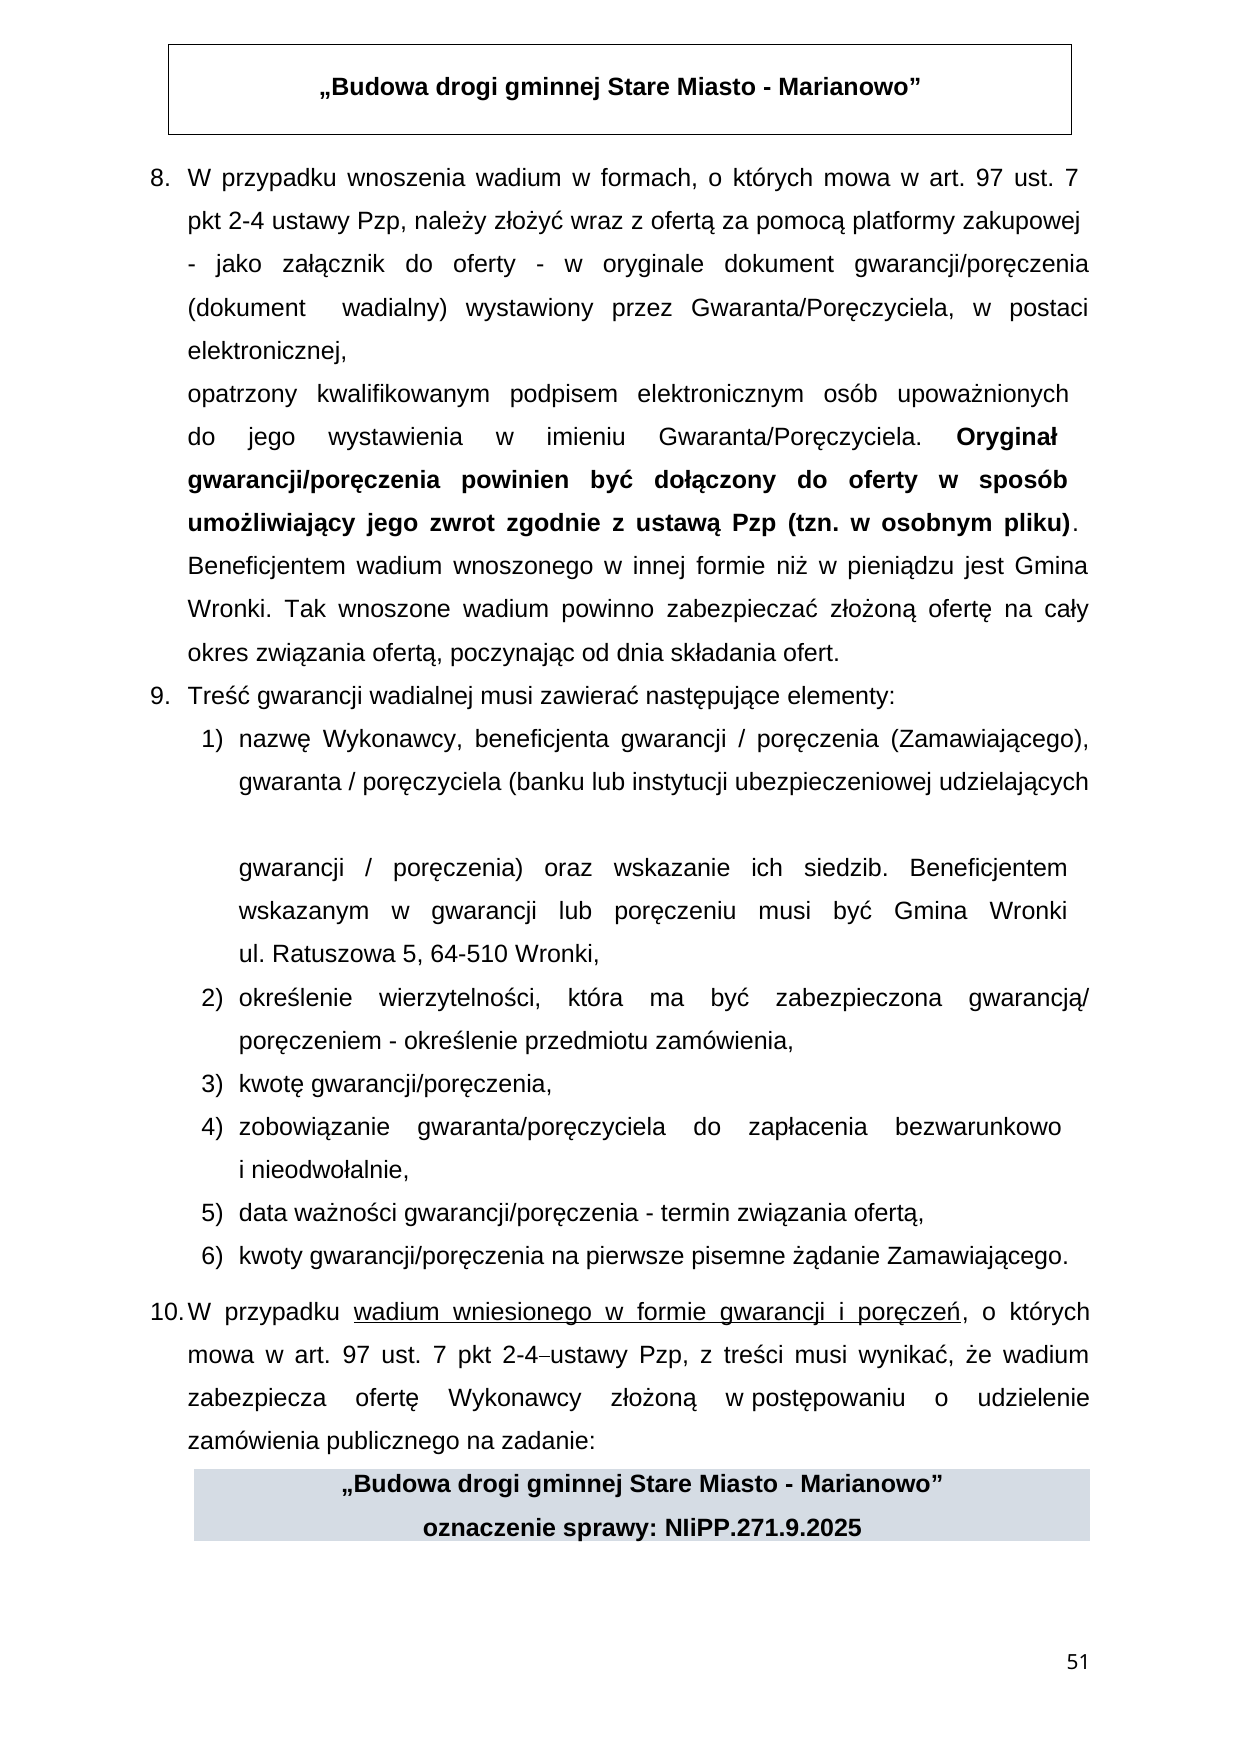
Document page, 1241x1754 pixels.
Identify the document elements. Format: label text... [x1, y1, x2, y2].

text „Budowa drogi gminnej Stare Miasto - Marianowo” [194, 1469, 1090, 1498]
list nazwę Wykonawcy, beneficjenta gwarancji / poręczenia (Zamawiającego), gwaranta / poręczyciela (banku lub instytucji ubezpieczeniowej udzielających gwarancji / poręczenia) oraz wskazanie ich siedzib. Beneficjentem wskazanym w gwarancji lub poręczeniu musi być Gmina Wronki ul. Ratuszowa 5, 64-510 Wronki, [201, 724, 1090, 968]
text oznaczenie sprawy: NIiPP.271.9.2025 [194, 1512, 1090, 1541]
list Treść gwarancji wadialnej musi zawierać następujące elementy: [150, 681, 1090, 709]
list data ważności gwarancji/poręczenia - termin związania ofertą, [201, 1198, 1090, 1227]
list kwoty gwarancji/poręczenia na pierwsze pisemne żądanie Zamawiającego. [201, 1241, 1090, 1270]
list W przypadku wadium wniesionego w formie gwarancji i poręczeń, o których mowa w art. 97 ust. 7 pkt 2-4 ustawy Pzp, z treści musi wynikać, że wadium zabezpiecza ofertę Wykonawcy złożoną w postępowaniu o udzielenie zamówienia publicznego na zadanie: [150, 1297, 1090, 1455]
list W przypadku wnoszenia wadium w formach, o których mowa w art. 97 ust. 7 pkt 2-4 ustawy Pzp, należy złożyć wraz z ofertą za pomocą platformy zakupowej - jako załącznik do oferty - w oryginale dokument gwarancji/poręczenia (dokument wadialny) wystawiony przez Gwaranta/Poręczyciela, w postaci elektronicznej, opatrzony kwalifikowanym podpisem elektronicznym osób upoważnionych do jego wystawienia w imieniu Gwaranta/Poręczyciela. Oryginał gwarancji/poręczenia powinien być dołączony do oferty w sposób umożliwiający jego zwrot zgodnie z ustawą Pzp (tzn. w osobnym pliku). Beneficjentem wadium wnoszonego w innej formie niż w pieniądzu jest Gmina Wronki. Tak wnoszone wadium powinno zabezpieczać złożoną ofertę na cały okres związania ofertą, poczynając od dnia składania ofert. [150, 163, 1090, 666]
list określenie wierzytelności, która ma być zabezpieczona gwarancją/ poręczeniem - określenie przedmiotu zamówienia, [201, 982, 1090, 1054]
list zobowiązanie gwaranta/poręczyciela do zapłacenia bezwarunkowo i nieodwołalnie, [201, 1112, 1090, 1184]
list kwotę gwarancji/poręczenia, [201, 1069, 1090, 1097]
